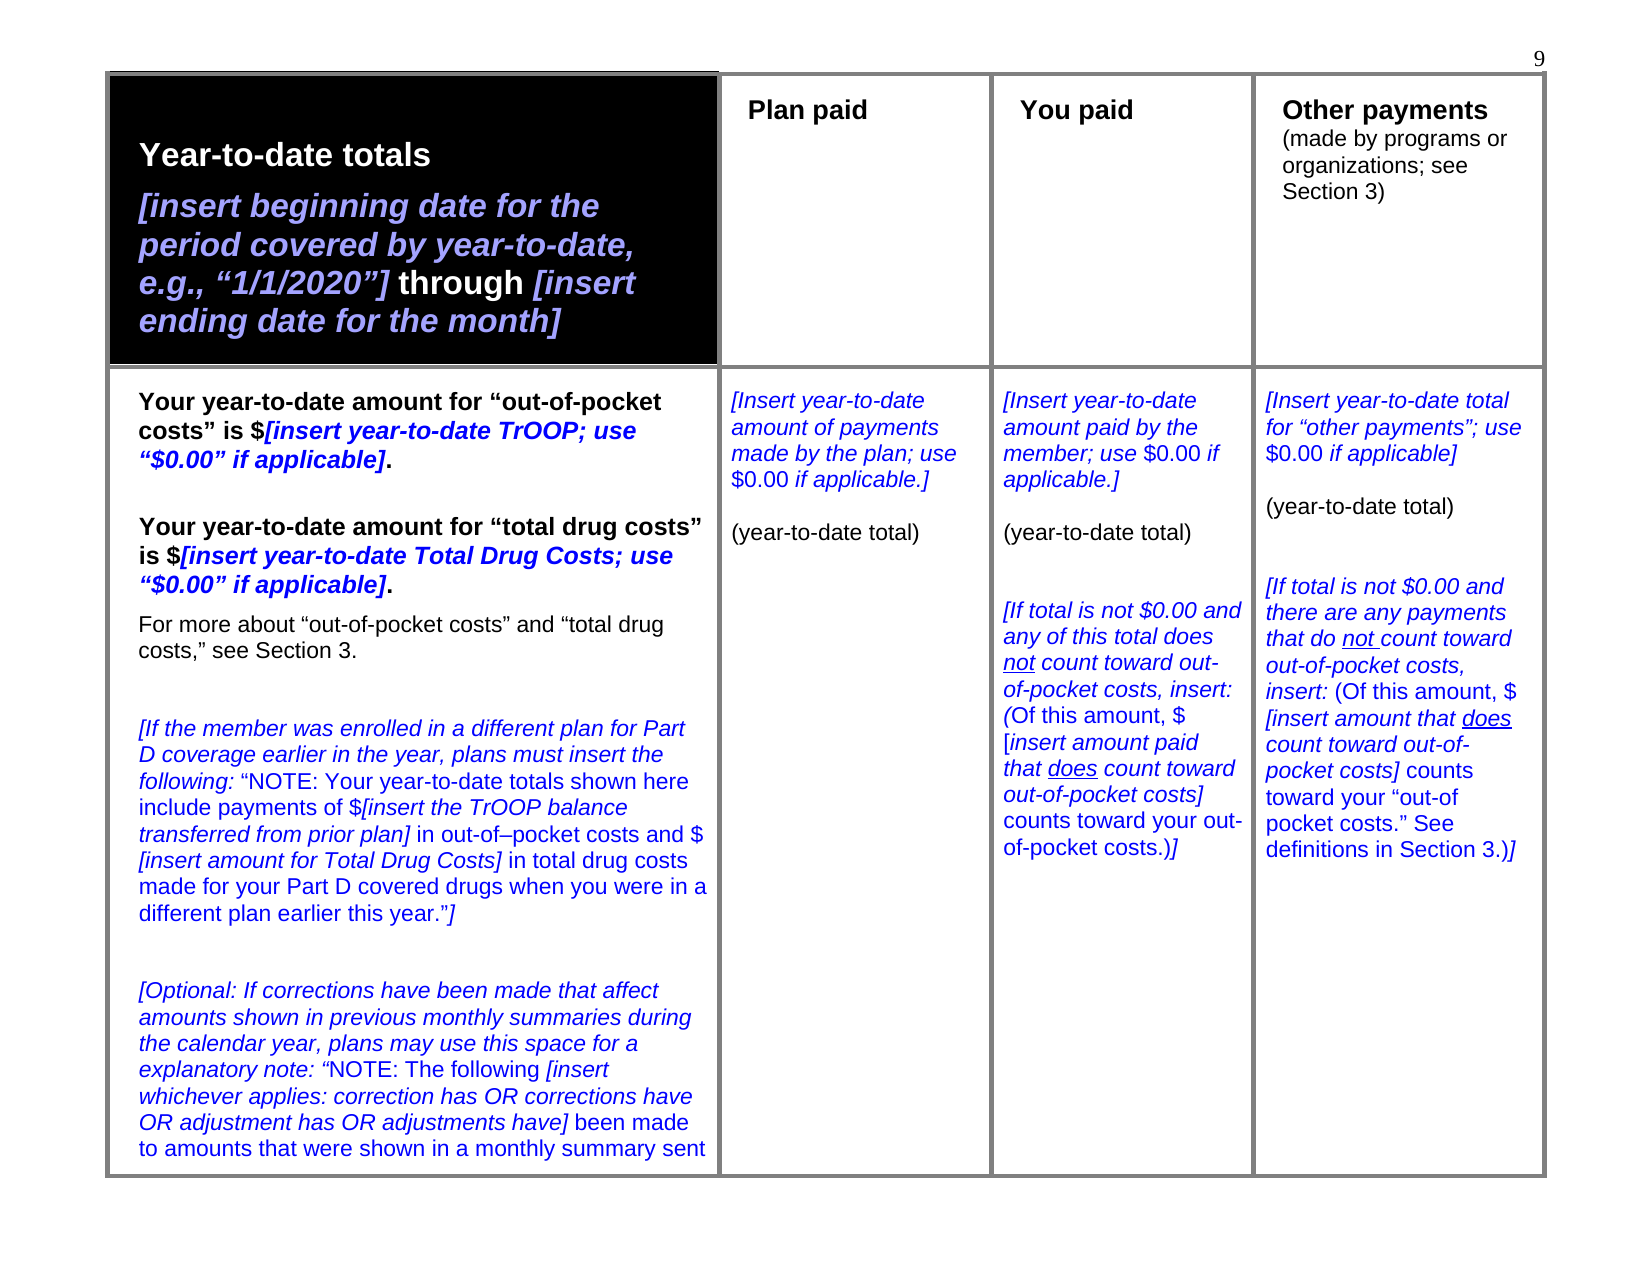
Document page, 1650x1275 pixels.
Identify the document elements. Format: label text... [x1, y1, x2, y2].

table_header Plan paid [722, 76, 989, 364]
table_header Year-to-date totals [insert beginning date for the period covered by year-to-date, e.g., “1/1/2020”] through [insert ending date for the month] [110, 76, 717, 364]
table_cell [110, 369, 717, 1174]
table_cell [1256, 369, 1542, 1174]
table_header Other payments (made by programs or organizations; see Section 3) [1256, 76, 1542, 364]
table_header You paid [994, 76, 1251, 364]
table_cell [722, 369, 989, 1174]
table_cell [994, 369, 1251, 1174]
